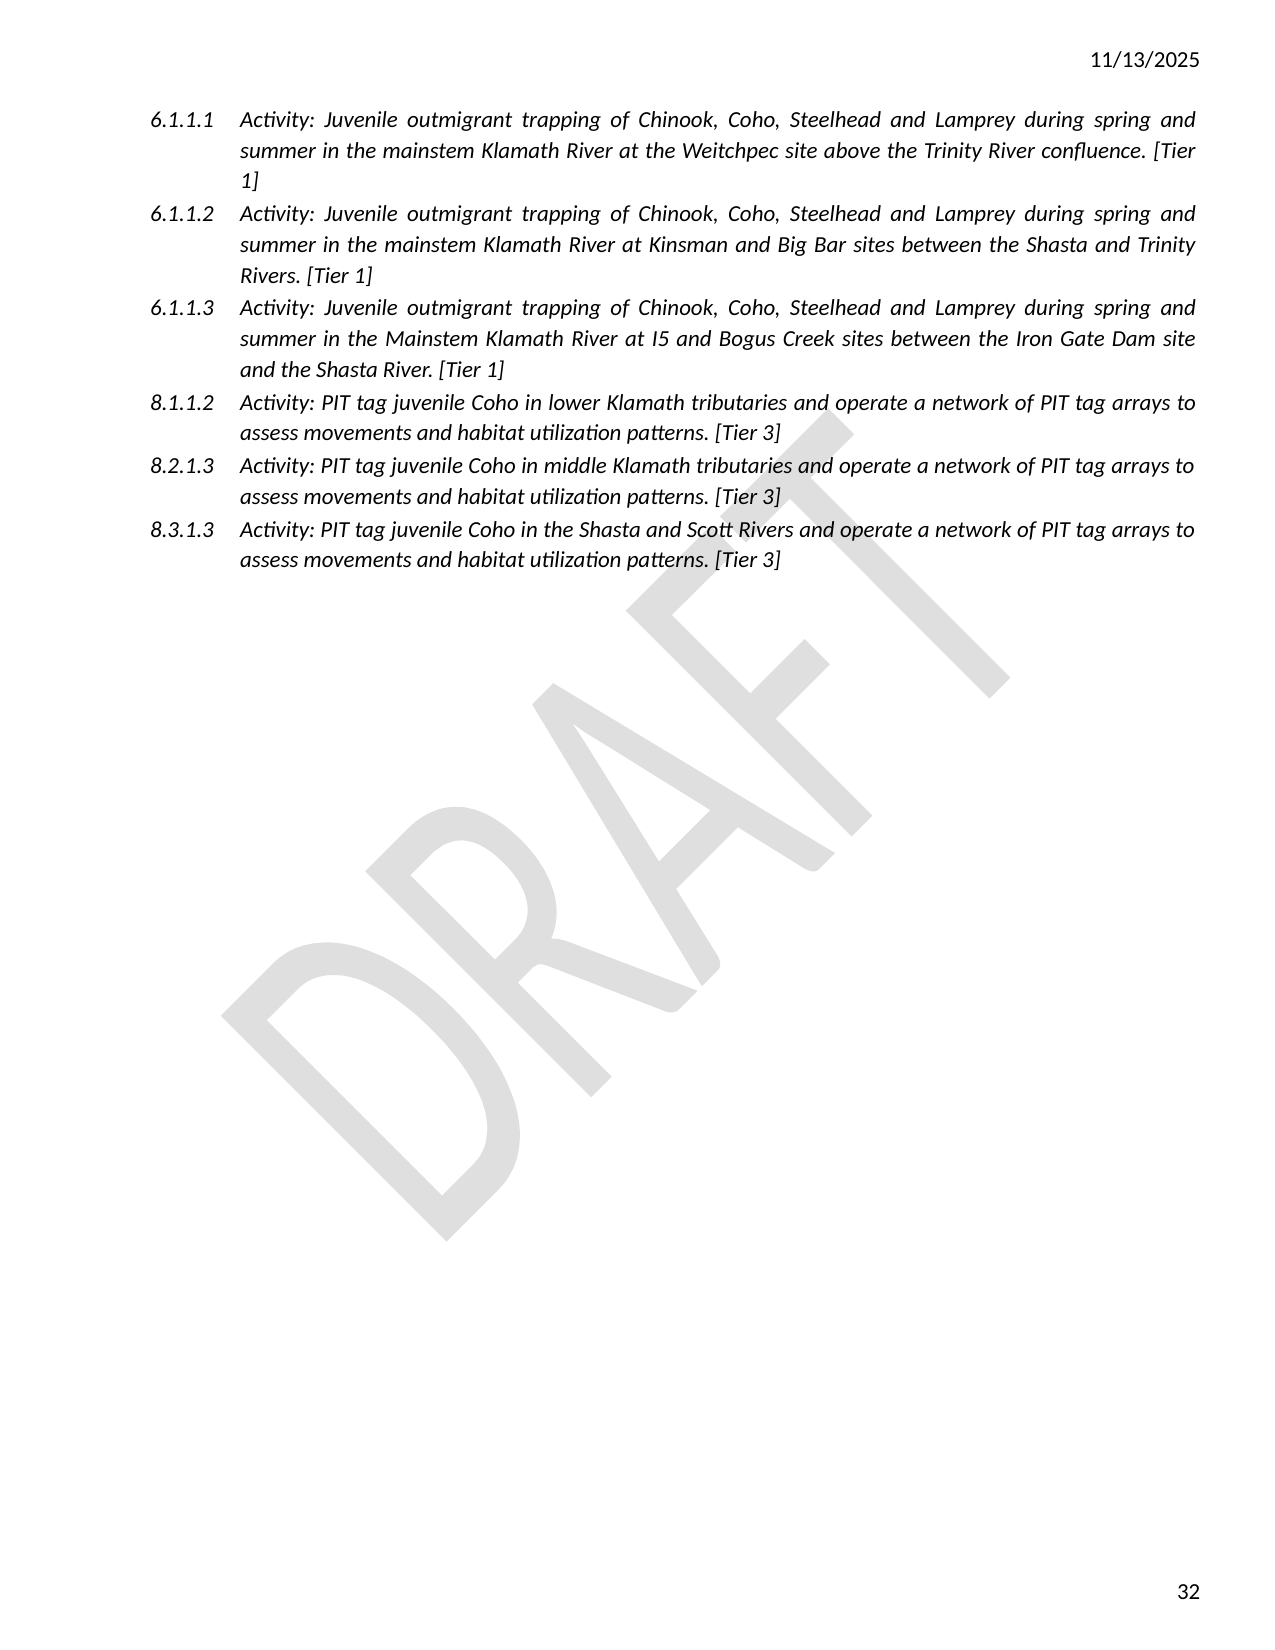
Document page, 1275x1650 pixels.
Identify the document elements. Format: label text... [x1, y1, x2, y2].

text 6.1.1.1 Activity: Juvenile outmigrant trapping of Chinook, Coho, Steelhead and Lamprey during spring and summer in the mainstem Klamath River at the Weitchpec site above the Trinity River confluence. [Tier 1] [150, 105, 1200, 194]
text 8.1.1.2 Activity: PIT tag juvenile Coho in lower Klamath tributaries and operate a network of PIT tag arrays to assess movements and habitat utilization patterns. [Tier 3] [150, 388, 1200, 447]
text 8.3.1.3 Activity: PIT tag juvenile Coho in the Shasta and Scott Rivers and operate a network of PIT tag arrays to assess movements and habitat utilization patterns. [Tier 3] [150, 515, 1200, 574]
text 8.2.1.3 Activity: PIT tag juvenile Coho in middle Klamath tributaries and operate a network of PIT tag arrays to assess movements and habitat utilization patterns. [Tier 3] [150, 451, 1200, 510]
text 6.1.1.2 Activity: Juvenile outmigrant trapping of Chinook, Coho, Steelhead and Lamprey during spring and summer in the mainstem Klamath River at Kinsman and Big Bar sites between the Shasta and Trinity Rivers. [Tier 1] [150, 199, 1200, 289]
text 6.1.1.3 Activity: Juvenile outmigrant trapping of Chinook, Coho, Steelhead and Lamprey during spring and summer in the Mainstem Klamath River at I5 and Bogus Creek sites between the Iron Gate Dam site and the Shasta River. [Tier 1] [150, 293, 1200, 383]
